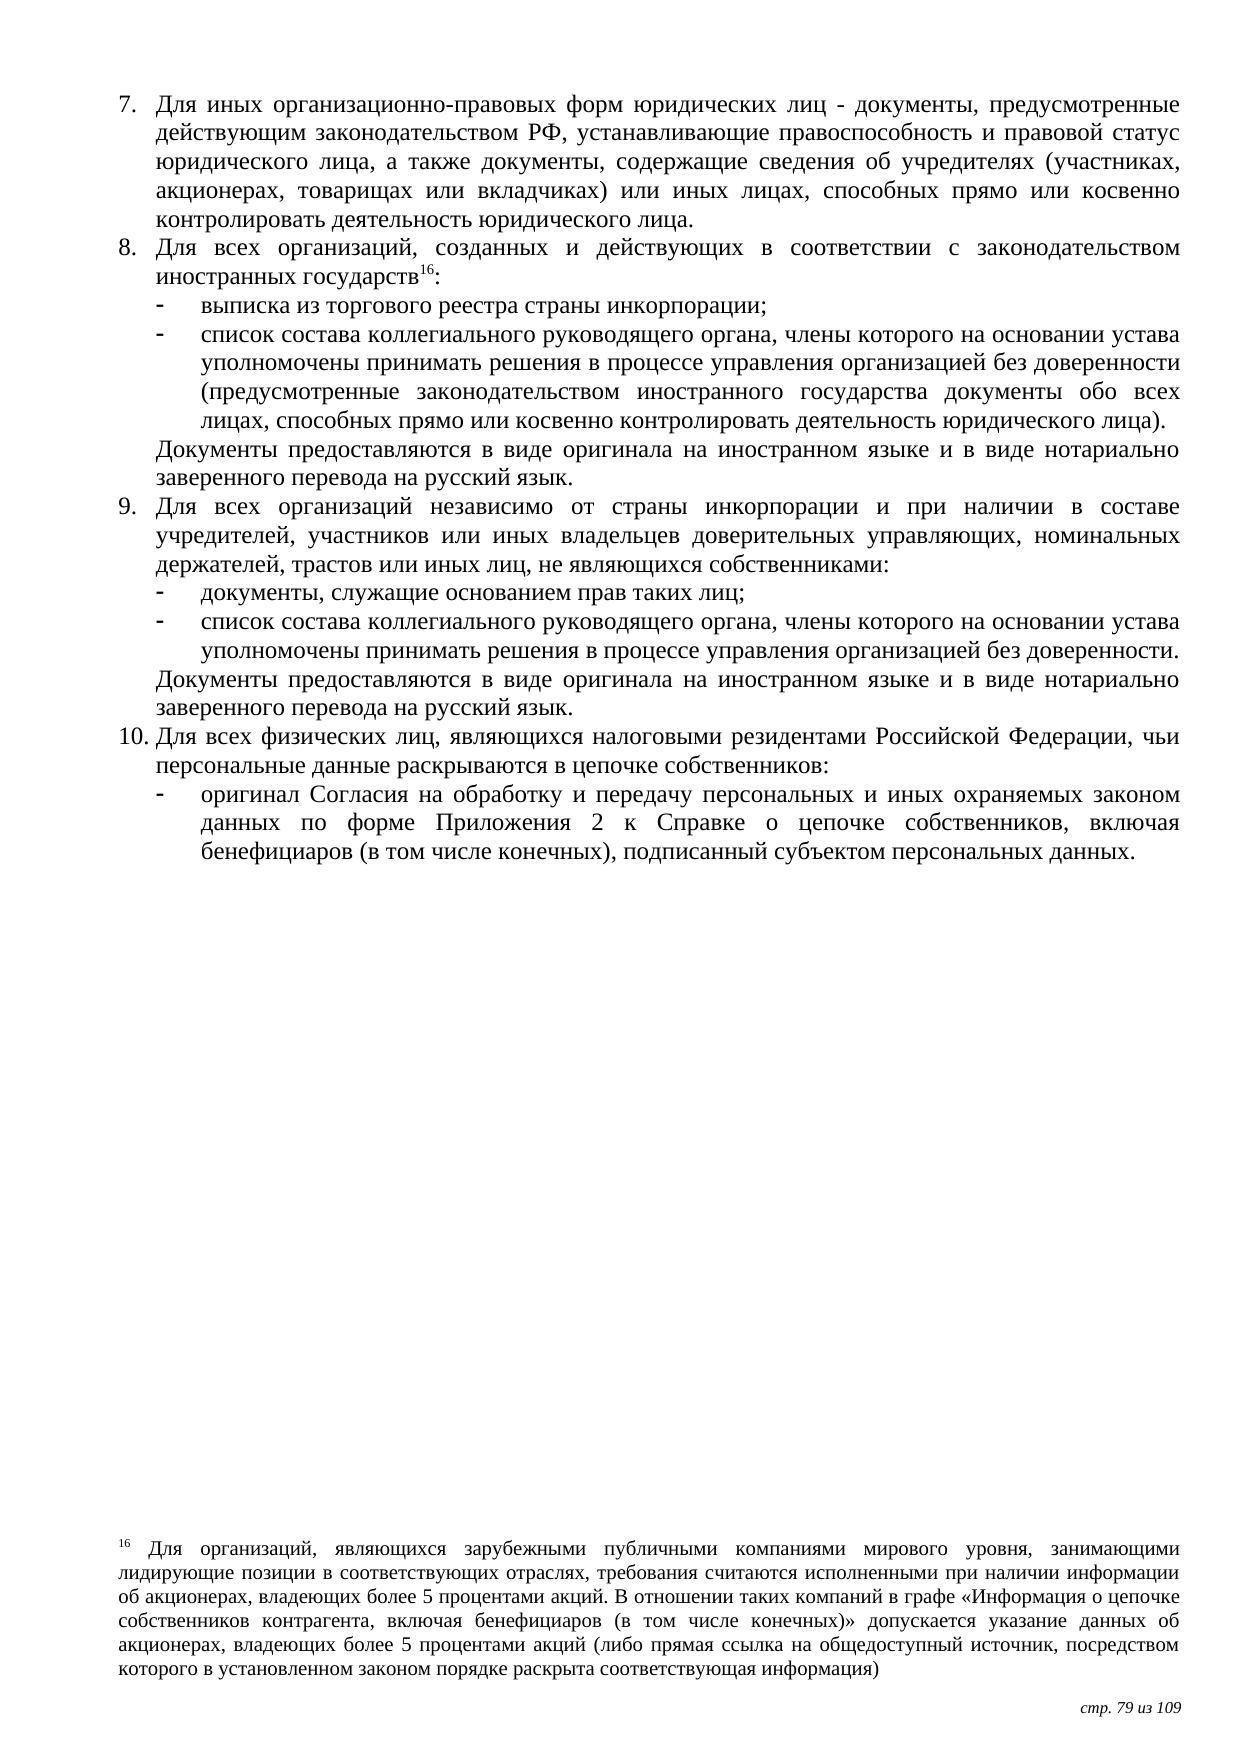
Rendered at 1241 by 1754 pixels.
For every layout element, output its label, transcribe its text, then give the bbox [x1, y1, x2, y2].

list список состава коллегиального руководящего органа, члены которого на основании устава уполномочены принимать решения в процессе управления организацией без доверенности (предусмотренные законодательством иностранного государства документы обо всех лицах, способных прямо или косвенно контролировать деятельность юридического лица). [156, 319, 1181, 434]
list Для всех организаций, созданных и действующих в соответствии с законодательством иностранных государств: [118, 232, 1181, 290]
list оригинал Согласия на обработку и передачу персональных и иных охраняемых законом данных по форме Приложения 2 к Справке о цепочке собственников, включая бенефициаров (в том числе конечных), подписанный субъектом персональных данных. [156, 779, 1181, 865]
list Для всех организаций независимо от страны инкорпорации и при наличии в составе учредителей, участников или иных владельцев доверительных управляющих, номинальных держателей, трастов или иных лиц, не являющихся собственниками: [118, 491, 1181, 577]
list выписка из торгового реестра страны инкорпорации; [156, 290, 1181, 319]
text Документы предоставляются в виде оригинала на иностранном языке и в виде нотариально заверенного перевода на русский язык. [156, 434, 1181, 491]
list документы, служащие основанием прав таких лиц; [156, 577, 1181, 606]
list список состава коллегиального руководящего органа, члены которого на основании устава уполномочены принимать решения в процессе управления организацией без доверенности. [156, 606, 1181, 664]
list Для всех физических лиц, являющихся налоговыми резидентами Российской Федерации, чьи персональные данные раскрываются в цепочке собственников: [118, 721, 1181, 779]
text Документы предоставляются в виде оригинала на иностранном языке и в виде нотариально заверенного перевода на русский язык. [156, 664, 1181, 721]
list Для иных организационно-правовых форм юридических лиц - документы, предусмотренные действующим законодательством РФ, устанавливающие правоспособность и правовой статус юридического лица, а также документы, содержащие сведения об учредителях (участниках, акционерах, товарищах или вкладчиках) или иных лицах, способных прямо или косвенно контролировать деятельность юридического лица. [118, 89, 1181, 232]
